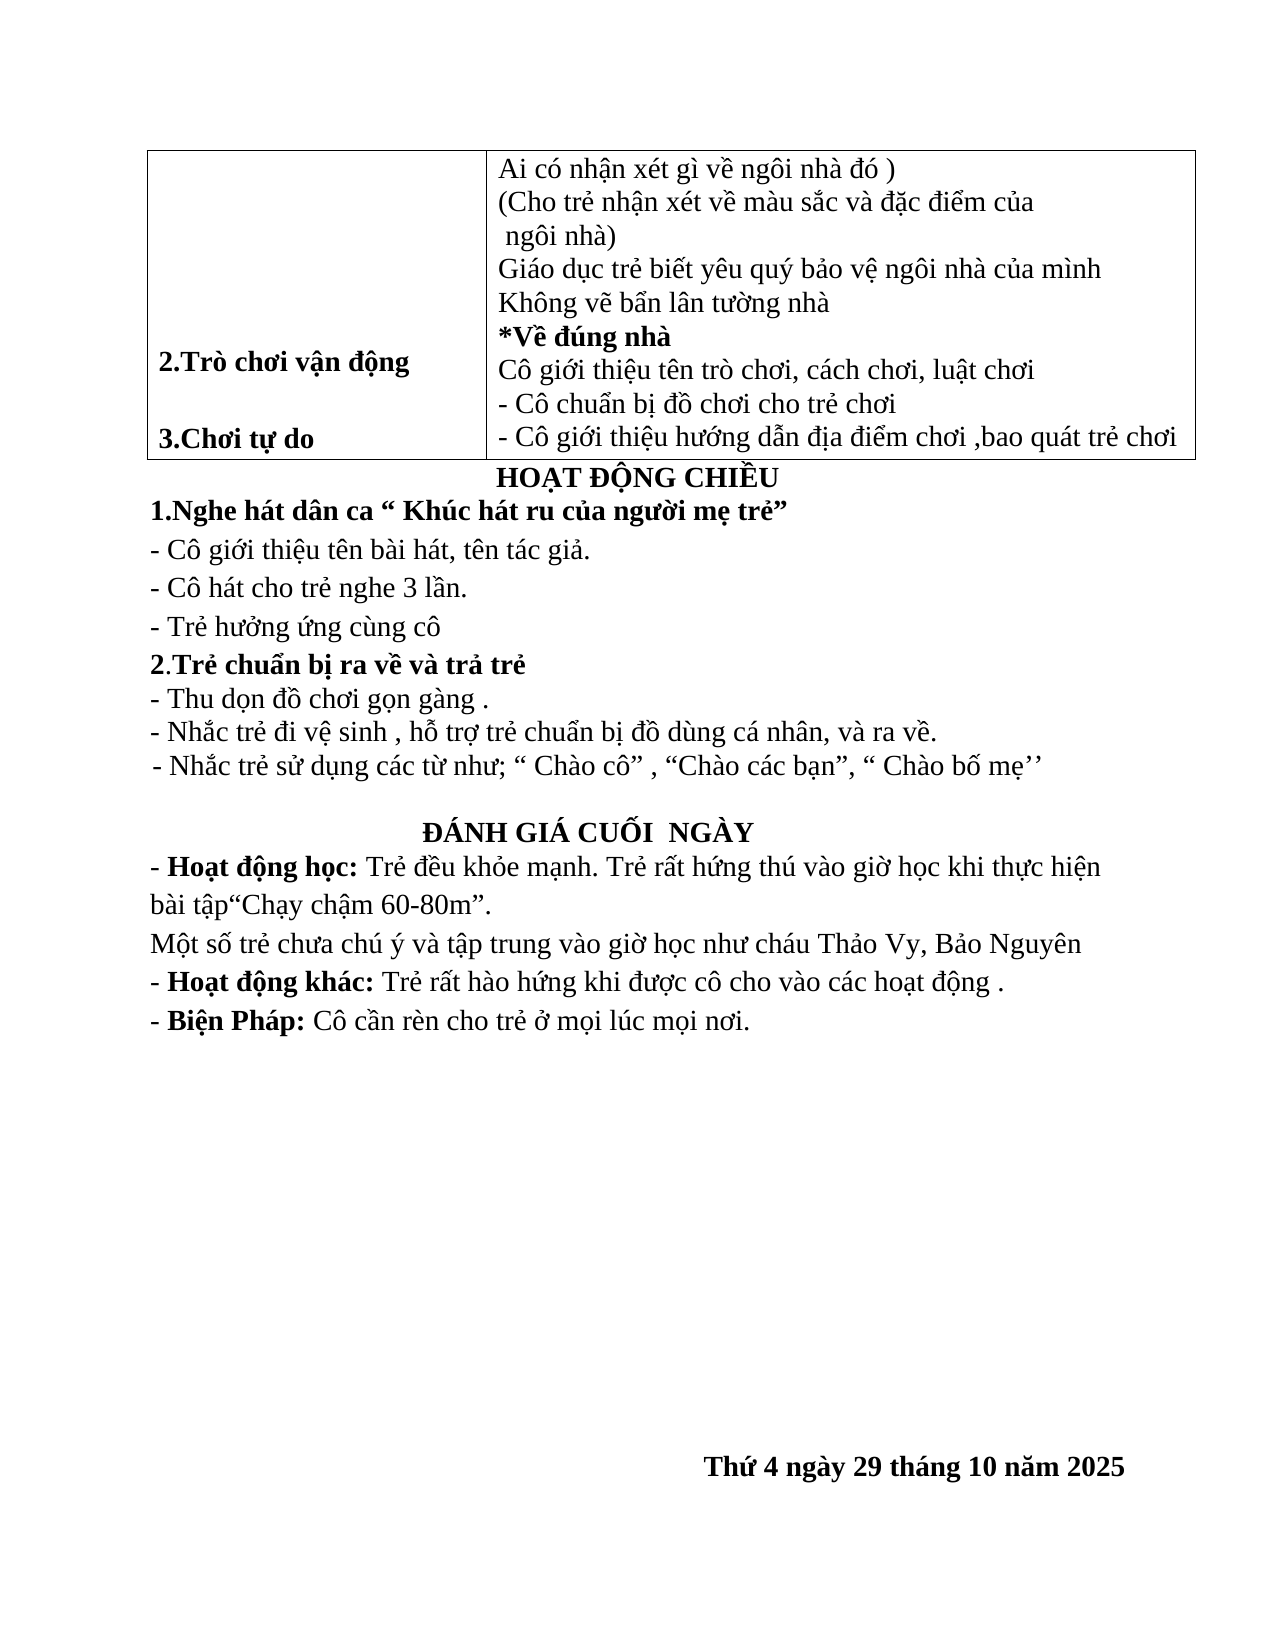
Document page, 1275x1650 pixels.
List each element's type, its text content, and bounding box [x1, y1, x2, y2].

text - Cô hát cho trẻ nghe 3 lần. [150, 570, 1125, 604]
text Một số trẻ chưa chú ý và tập trung vào giờ học như cháu Thảo Vy, Bảo Nguyên [150, 926, 1120, 959]
text - Nhắc trẻ đi vệ sinh , hỗ trợ trẻ chuẩn bị đồ dùng cá nhân, và ra về. [150, 714, 1125, 748]
text - Nhắc trẻ sử dụng các từ như; “ Chào cô” , “Chào các bạn”, “ Chào bố mẹ’’ [94, 748, 1182, 782]
text - Trẻ hưởng ứng cùng cô [150, 609, 1125, 642]
text HOẠT ĐỘNG CHIỀU [150, 460, 1125, 493]
text - Hoạt động khác: Trẻ rất hào hứng khi được cô cho vào các hoạt động . [150, 964, 1120, 998]
text - Hoạt động học: Trẻ đều khỏe mạnh. Trẻ rất hứng thú vào giờ học khi thực hiện bài tập“Chạy chậm 60-80m”. [150, 849, 1120, 921]
text 1.Nghe hát dân ca “ Khúc hát ru của người mẹ trẻ” [150, 493, 1125, 527]
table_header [148, 151, 486, 459]
text 2.Trẻ chuẩn bị ra về và trả trẻ [150, 647, 1125, 681]
text - Biện Pháp: Cô cần rèn cho trẻ ở mọi lúc mọi nơi. [150, 1003, 1120, 1036]
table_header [487, 151, 1195, 459]
text - Thu dọn đồ chơi gọn gàng . [150, 681, 1125, 714]
text ĐÁNH GIÁ CUỐI NGÀY [94, 815, 1182, 849]
text Thứ 4 ngày 29 tháng 10 năm 2025 [150, 1449, 1125, 1482]
text - Cô giới thiệu tên bài hát, tên tác giả. [150, 532, 1125, 565]
